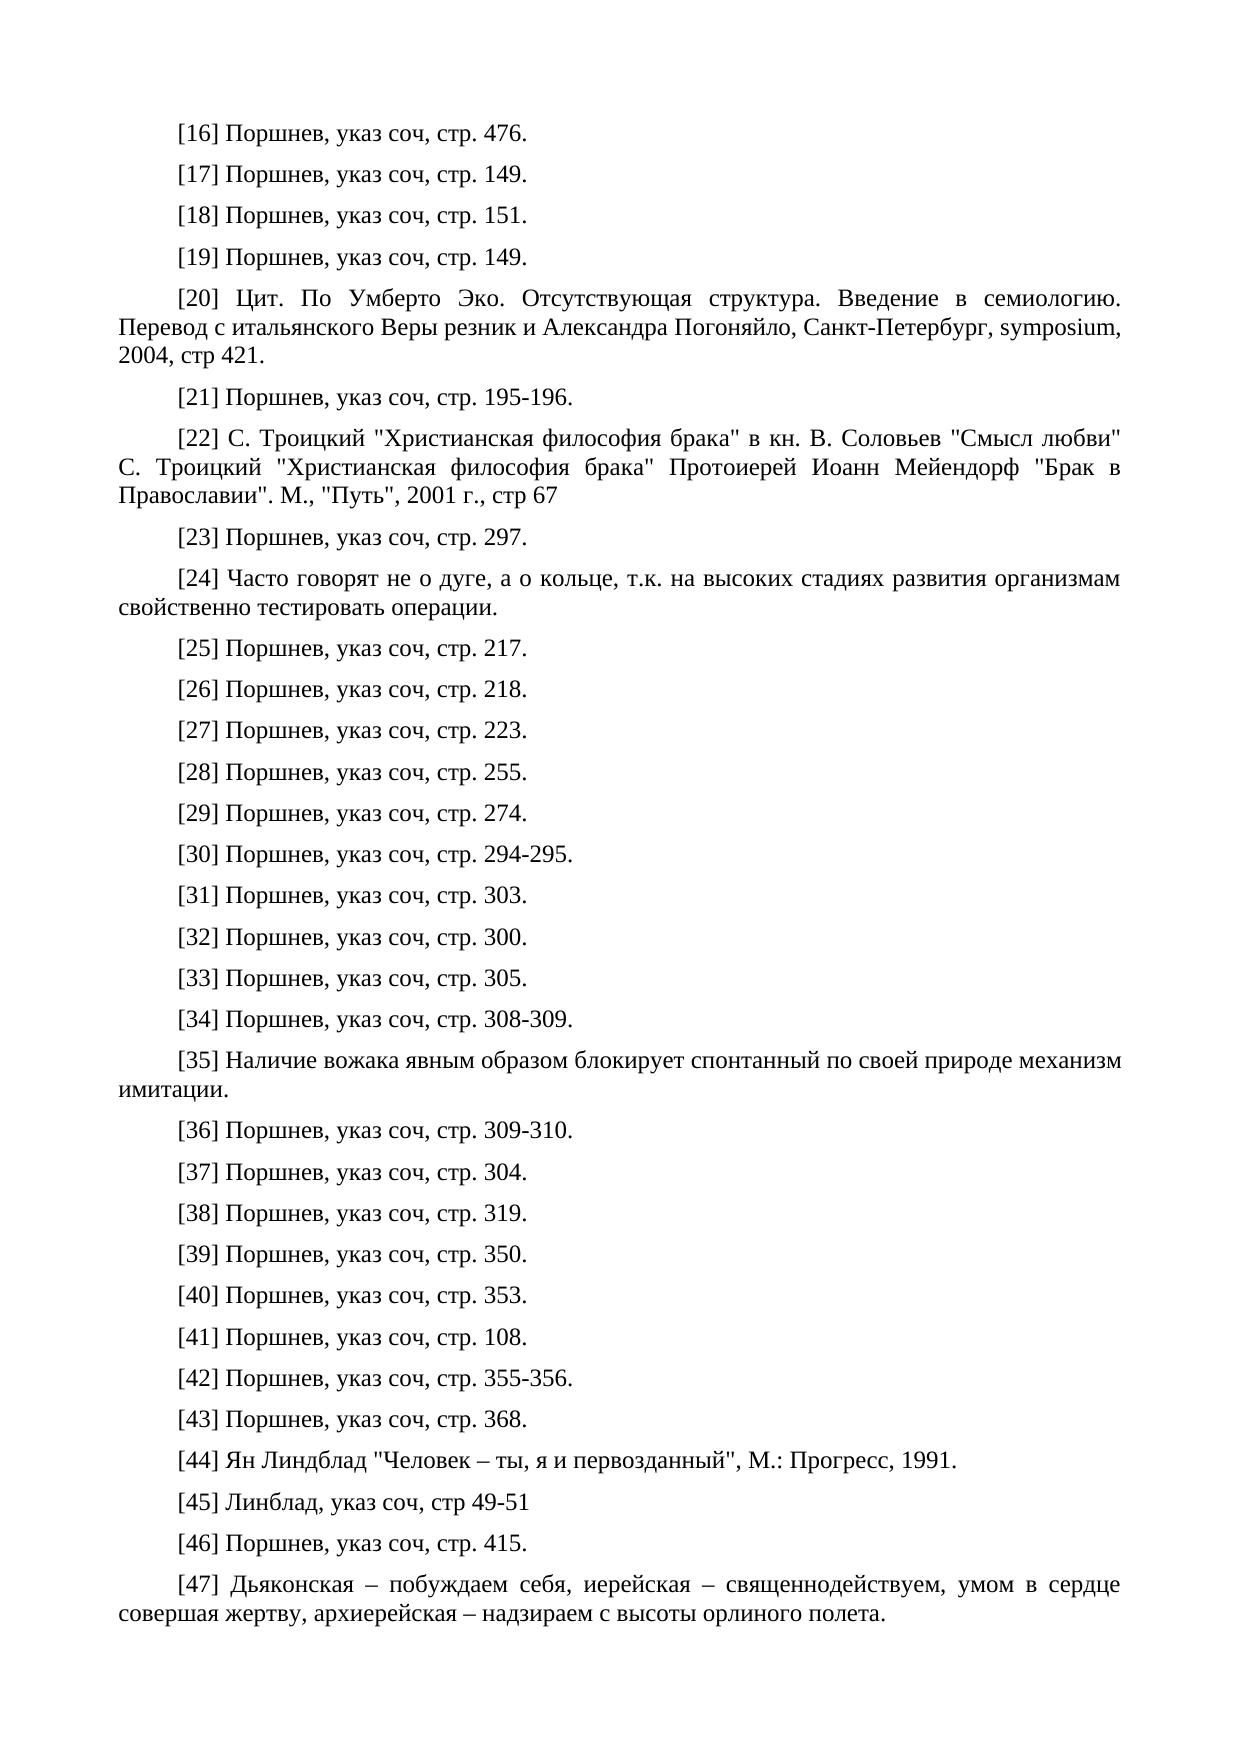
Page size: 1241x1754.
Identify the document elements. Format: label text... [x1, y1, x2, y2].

text [28] Поршнев, указ соч, стр. 255. [118, 757, 1122, 786]
text [24] Часто говорят не о дуге, а о кольце, т.к. на высоких стадиях развития организмам свойственно тестировать операции. [118, 563, 1122, 621]
text [35] Наличие вожака явным образом блокирует спонтанный по своей природе механизм имитации. [118, 1046, 1122, 1103]
text [19] Поршнев, указ соч, стр. 149. [118, 242, 1122, 271]
text [17] Поршнев, указ соч, стр. 149. [118, 159, 1122, 188]
text [40] Поршнев, указ соч, стр. 353. [118, 1281, 1122, 1309]
text [42] Поршнев, указ соч, стр. 355-356. [118, 1363, 1122, 1392]
text [32] Поршнев, указ соч, стр. 300. [118, 922, 1122, 951]
text [20] Цит. По Умберто Эко. Отсутствующая структура. Введение в семиологию. Перевод с итальянского Веры резник и Александра Погоняйло, Санкт-Петербург, symposium, 2004, стр 421. [118, 283, 1122, 369]
text [46] Поршнев, указ соч, стр. 415. [118, 1528, 1122, 1557]
text [34] Поршнев, указ соч, стр. 308-309. [118, 1004, 1122, 1033]
text [43] Поршнев, указ соч, стр. 368. [118, 1404, 1122, 1433]
text [39] Поршнев, указ соч, стр. 350. [118, 1239, 1122, 1268]
text [27] Поршнев, указ соч, стр. 223. [118, 716, 1122, 744]
text [38] Поршнев, указ соч, стр. 319. [118, 1198, 1122, 1227]
text [29] Поршнев, указ соч, стр. 274. [118, 798, 1122, 827]
text [41] Поршнев, указ соч, стр. 108. [118, 1322, 1122, 1351]
text [16] Поршнев, указ соч, стр. 476. [118, 118, 1122, 147]
text [45] Линблад, указ соч, стр 49-51 [118, 1487, 1122, 1516]
text [18] Поршнев, указ соч, стр. 151. [118, 201, 1122, 229]
text [25] Поршнев, указ соч, стр. 217. [118, 633, 1122, 662]
text [36] Поршнев, указ соч, стр. 309-310. [118, 1116, 1122, 1144]
text [30] Поршнев, указ соч, стр. 294-295. [118, 839, 1122, 868]
text [22] С. Троицкий "Христианская философия брака" в кн. В. Соловьев "Смысл любви" С. Троицкий "Христианская философия брака" Протоиерей Иоанн Мейендорф "Брак в Православии". М., "Путь", 2001 г., стр 67 [118, 423, 1122, 509]
text [26] Поршнев, указ соч, стр. 218. [118, 674, 1122, 703]
text [37] Поршнев, указ соч, стр. 304. [118, 1157, 1122, 1186]
text [47] Дьяконская – побуждаем себя, иерейская – священнодействуем, умом в сердце совершая жертву, архиерейская – надзираем с высоты орлиного полета. [118, 1569, 1122, 1627]
text [44] Ян Линдблад "Человек – ты, я и первозданный", М.: Прогресс, 1991. [118, 1446, 1122, 1474]
text [33] Поршнев, указ соч, стр. 305. [118, 963, 1122, 992]
text [31] Поршнев, указ соч, стр. 303. [118, 881, 1122, 909]
text [23] Поршнев, указ соч, стр. 297. [118, 522, 1122, 551]
text [21] Поршнев, указ соч, стр. 195-196. [118, 382, 1122, 411]
